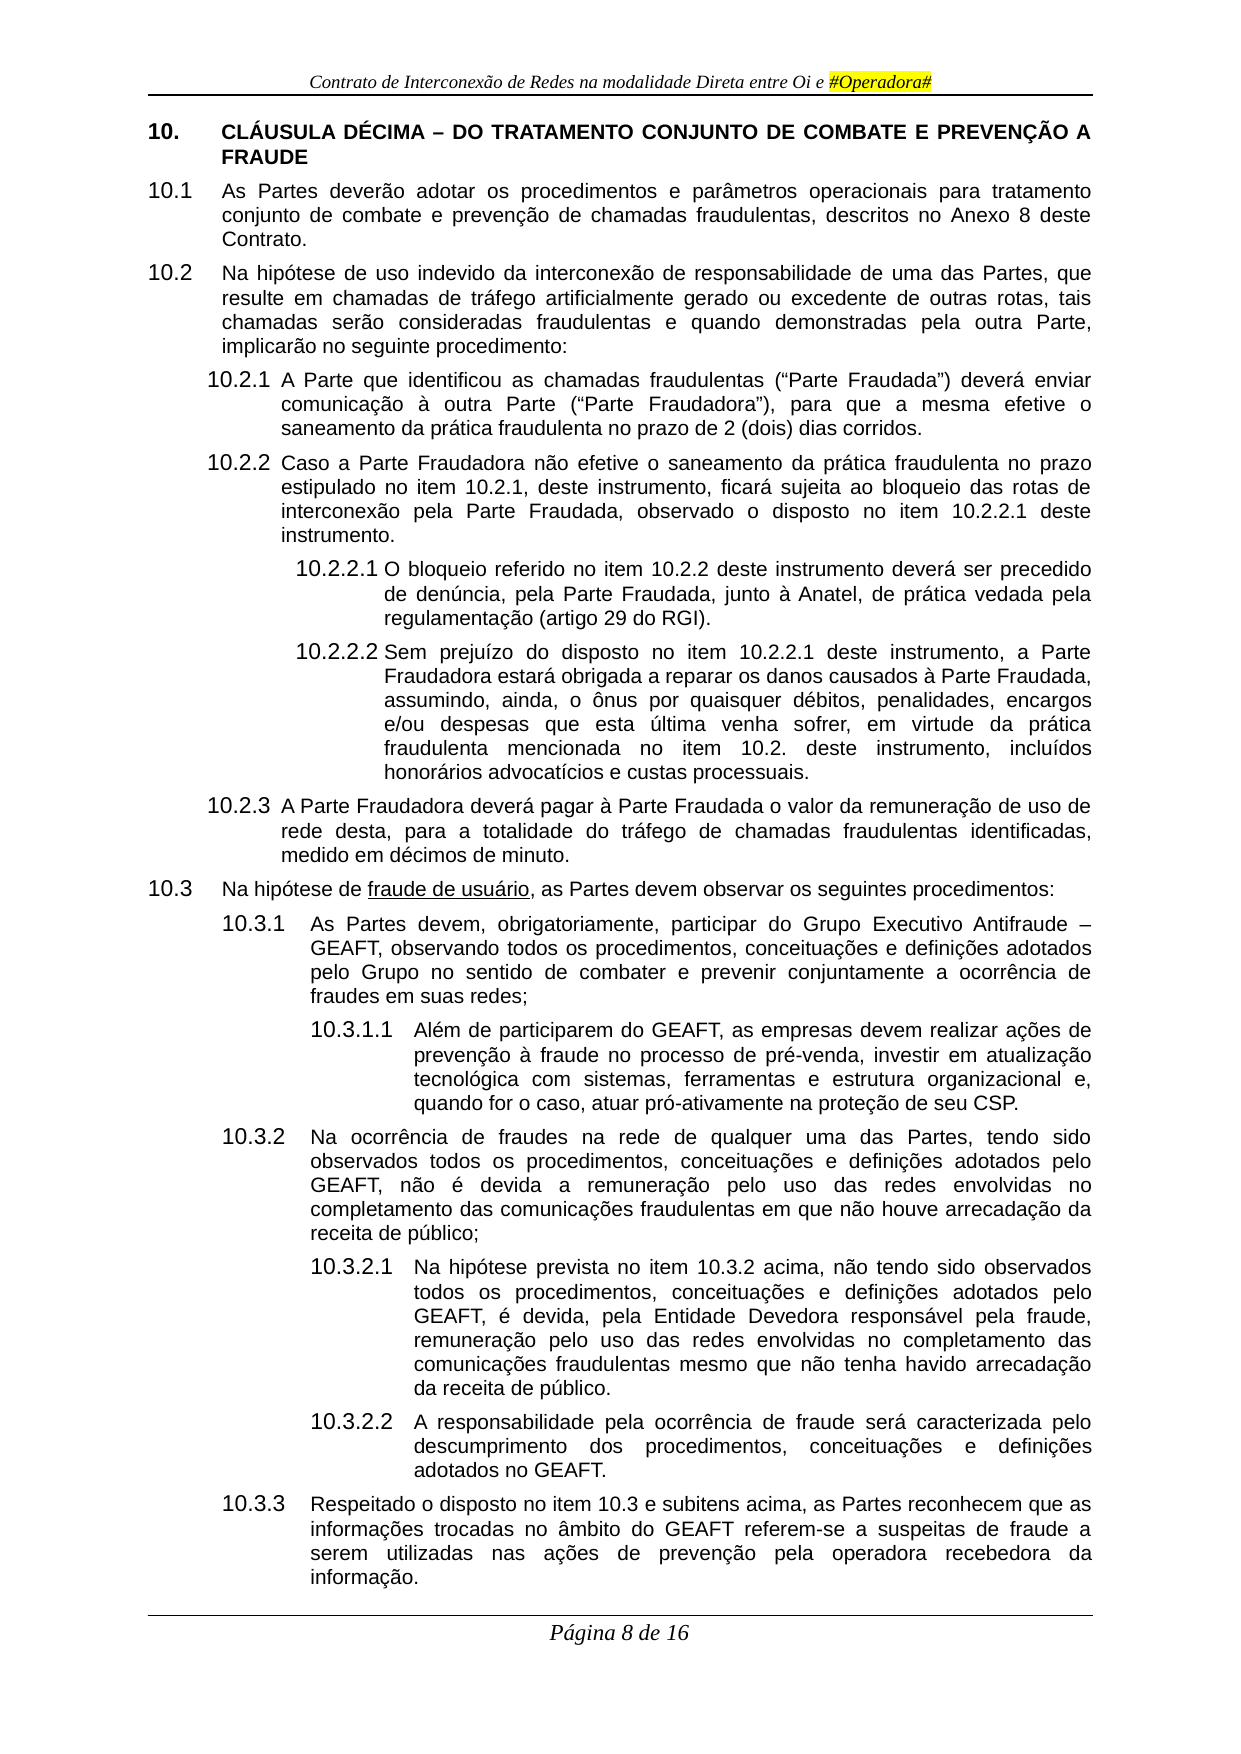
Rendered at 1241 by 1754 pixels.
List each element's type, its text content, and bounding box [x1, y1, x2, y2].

subtitle Na hipótese de fraude de usuário, as Partes devem observar os seguintes procedimentos: [148, 875, 1093, 901]
subtitle Na ocorrência de fraudes na rede de qualquer uma das Partes, tendo sido observados todos os procedimentos, conceituações e definições adotados pelo GEAFT, não é devida a remuneração pelo uso das redes envolvidas no completamento das comunicações fraudulentas em que não houve arrecadação da receita de público; [222, 1123, 1093, 1245]
subtitle A responsabilidade pela ocorrência de fraude será caracterizada pelo descumprimento dos procedimentos, conceituações e definições adotados no GEAFT. [310, 1408, 1093, 1482]
subtitle A Parte Fraudadora deverá pagar à Parte Fraudada o valor da remuneração de uso de rede desta, para a totalidade do tráfego de chamadas fraudulentas identificadas, medido em décimos de minuto. [207, 792, 1093, 866]
subtitle As Partes deverão adotar os procedimentos e parâmetros operacionais para tratamento conjunto de combate e prevenção de chamadas fraudulentas, descritos no Anexo 8 deste Contrato. [148, 177, 1093, 251]
subtitle Respeitado o disposto no item 10.3 e subitens acima, as Partes reconhecem que as informações trocadas no âmbito do GEAFT referem-se a suspeitas de fraude a serem utilizadas nas ações de prevenção pela operadora recebedora da informação. [222, 1490, 1093, 1588]
subtitle As Partes devem, obrigatoriamente, participar do Grupo Executivo Antifraude – GEAFT, observando todos os procedimentos, conceituações e definições adotados pelo Grupo no sentido de combater e prevenir conjuntamente a ocorrência de fraudes em suas redes; [222, 909, 1093, 1008]
subtitle Além de participarem do GEAFT, as empresas devem realizar ações de prevenção à fraude no processo de pré-venda, investir em atualização tecnológica com sistemas, ferramentas e estrutura organizacional e, quando for o caso, atuar pró-ativamente na proteção de seu CSP. [310, 1016, 1093, 1114]
subtitle A Parte que identificou as chamadas fraudulentas (“Parte Fraudada”) deverá enviar comunicação à outra Parte (“Parte Fraudadora”), para que a mesma efetive o saneamento da prática fraudulenta no prazo de 2 (dois) dias corridos. [207, 366, 1093, 440]
subtitle Na hipótese prevista no item 10.3.2 acima, não tendo sido observados todos os procedimentos, conceituações e definições adotados pelo GEAFT, é devida, pela Entidade Devedora responsável pela fraude, remuneração pelo uso das redes envolvidas no completamento das comunicações fraudulentas mesmo que não tenha havido arrecadação da receita de público. [310, 1253, 1093, 1399]
subtitle CLÁUSULA DÉCIMA – DO TRATAMENTO CONJUNTO DE COMBATE E PREVENÇÃO A FRAUDE [148, 118, 1093, 168]
subtitle Caso a Parte Fraudadora não efetive o saneamento da prática fraudulenta no prazo estipulado no item 10.2.1, deste instrumento, ficará sujeita ao bloqueio das rotas de interconexão pela Parte Fraudada, observado o disposto no item 10.2.2.1 deste instrumento. [207, 448, 1093, 547]
subtitle O bloqueio referido no item 10.2.2 deste instrumento deverá ser precedido de denúncia, pela Parte Fraudada, junto à Anatel, de prática vedada pela regulamentação (artigo 29 do RGI). [295, 555, 1093, 629]
subtitle Sem prejuízo do disposto no item 10.2.2.1 deste instrumento, a Parte Fraudadora estará obrigada a reparar os danos causados à Parte Fraudada, assumindo, ainda, o ônus por quaisquer débitos, penalidades, encargos e/ou despesas que esta última venha sofrer, em virtude da prática fraudulenta mencionada no item 10.2. deste instrumento, incluídos honorários advocatícios e custas processuais. [295, 638, 1093, 784]
subtitle Na hipótese de uso indevido da interconexão de responsabilidade de uma das Partes, que resulte em chamadas de tráfego artificialmente gerado ou excedente de outras rotas, tais chamadas serão consideradas fraudulentas e quando demonstradas pela outra Parte, implicarão no seguinte procedimento: [148, 259, 1093, 358]
